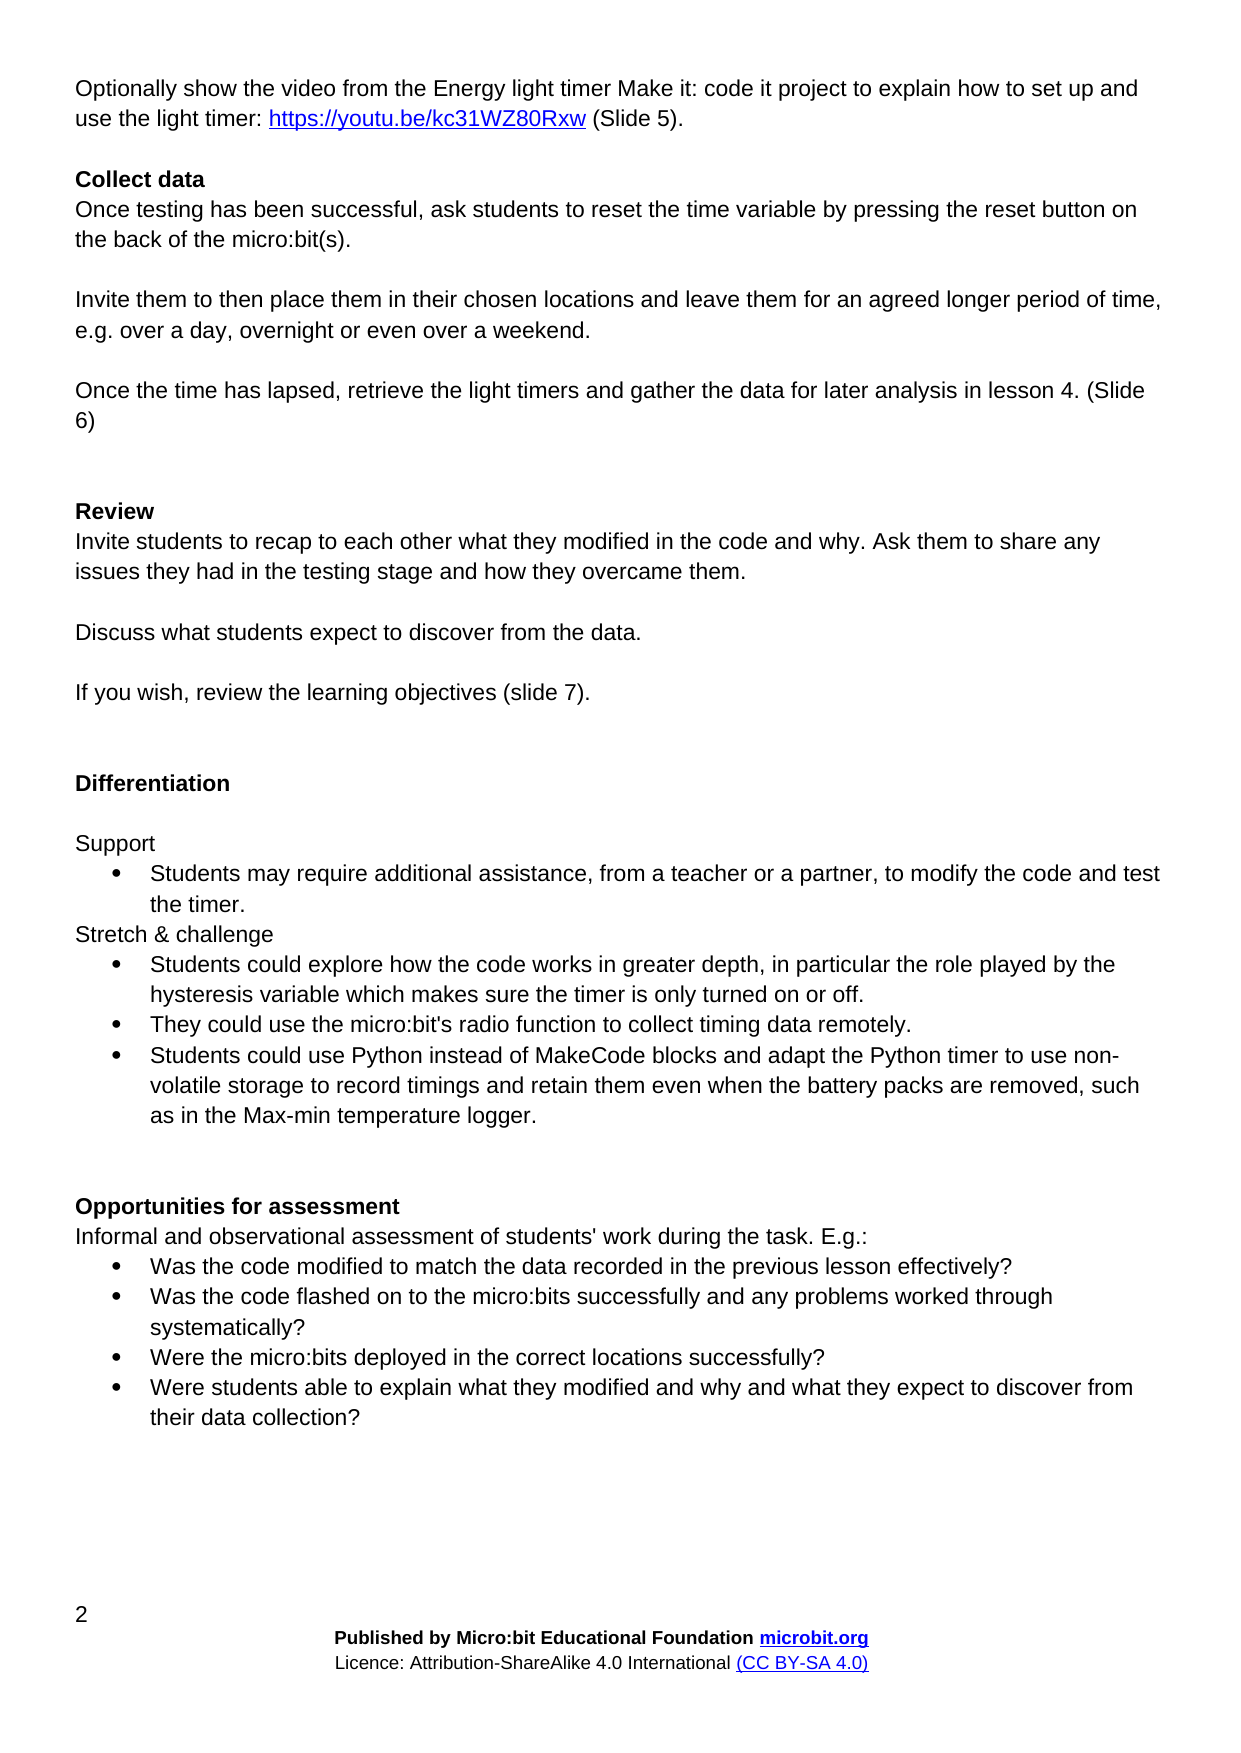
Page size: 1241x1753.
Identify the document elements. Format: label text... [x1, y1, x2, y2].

text Differentiation [75, 770, 1165, 796]
text Once the time has lapsed, retrieve the light timers and gather the data for later analysis in lesson 4. (Slide 6) [75, 377, 1165, 434]
text Review [75, 498, 1165, 524]
text Collect data [75, 166, 1165, 192]
text Invite them to then place them in their chosen locations and leave them for an agreed longer period of time, e.g. over a day, overnight or even over a weekend. [75, 286, 1165, 343]
list Were students able to explain what they modified and why and what they expect to discover from their data collection? [112, 1374, 1165, 1431]
list Students could use Python instead of MakeCode blocks and adapt the Python timer to use non-volatile storage to record timings and retain them even when the battery packs are removed, such as in the Max-min temperature logger. [112, 1042, 1165, 1128]
text Once testing has been successful, ask students to reset the time variable by pressing the reset button on the back of the micro:bit(s). [75, 196, 1165, 252]
list Was the code flashed on to the micro:bits successfully and any problems worked through systematically? [112, 1283, 1165, 1340]
list Students could explore how the code works in greater depth, in particular the role played by the hysteresis variable which makes sure the timer is only turned on or off. [112, 951, 1165, 1008]
text Informal and observational assessment of students' work during the task. E.g.: [75, 1223, 1165, 1249]
list They could use the micro:bit's radio function to collect timing data remotely. [112, 1011, 1165, 1038]
text Opportunities for assessment [75, 1193, 1165, 1219]
list Were the micro:bits deployed in the correct locations successfully? [112, 1344, 1165, 1370]
text Stretch & challenge [75, 921, 1165, 947]
text Discuss what students expect to discover from the data. [75, 619, 1165, 645]
text Invite students to recap to each other what they modified in the code and why. Ask them to share any issues they had in the testing stage and how they overcame them. [75, 528, 1165, 585]
list Students may require additional assistance, from a teacher or a partner, to modify the code and test the timer. [112, 860, 1165, 917]
text Support [75, 830, 1165, 857]
text If you wish, review the learning objectives (slide 7). [75, 679, 1165, 706]
text Optionally show the video from the Energy light timer Make it: code it project to explain how to set up and use the light timer: https://youtu.be/kc31WZ80Rxw (Slide 5). [75, 75, 1165, 132]
list Was the code modified to match the data recorded in the previous lesson effectively? [112, 1253, 1165, 1279]
